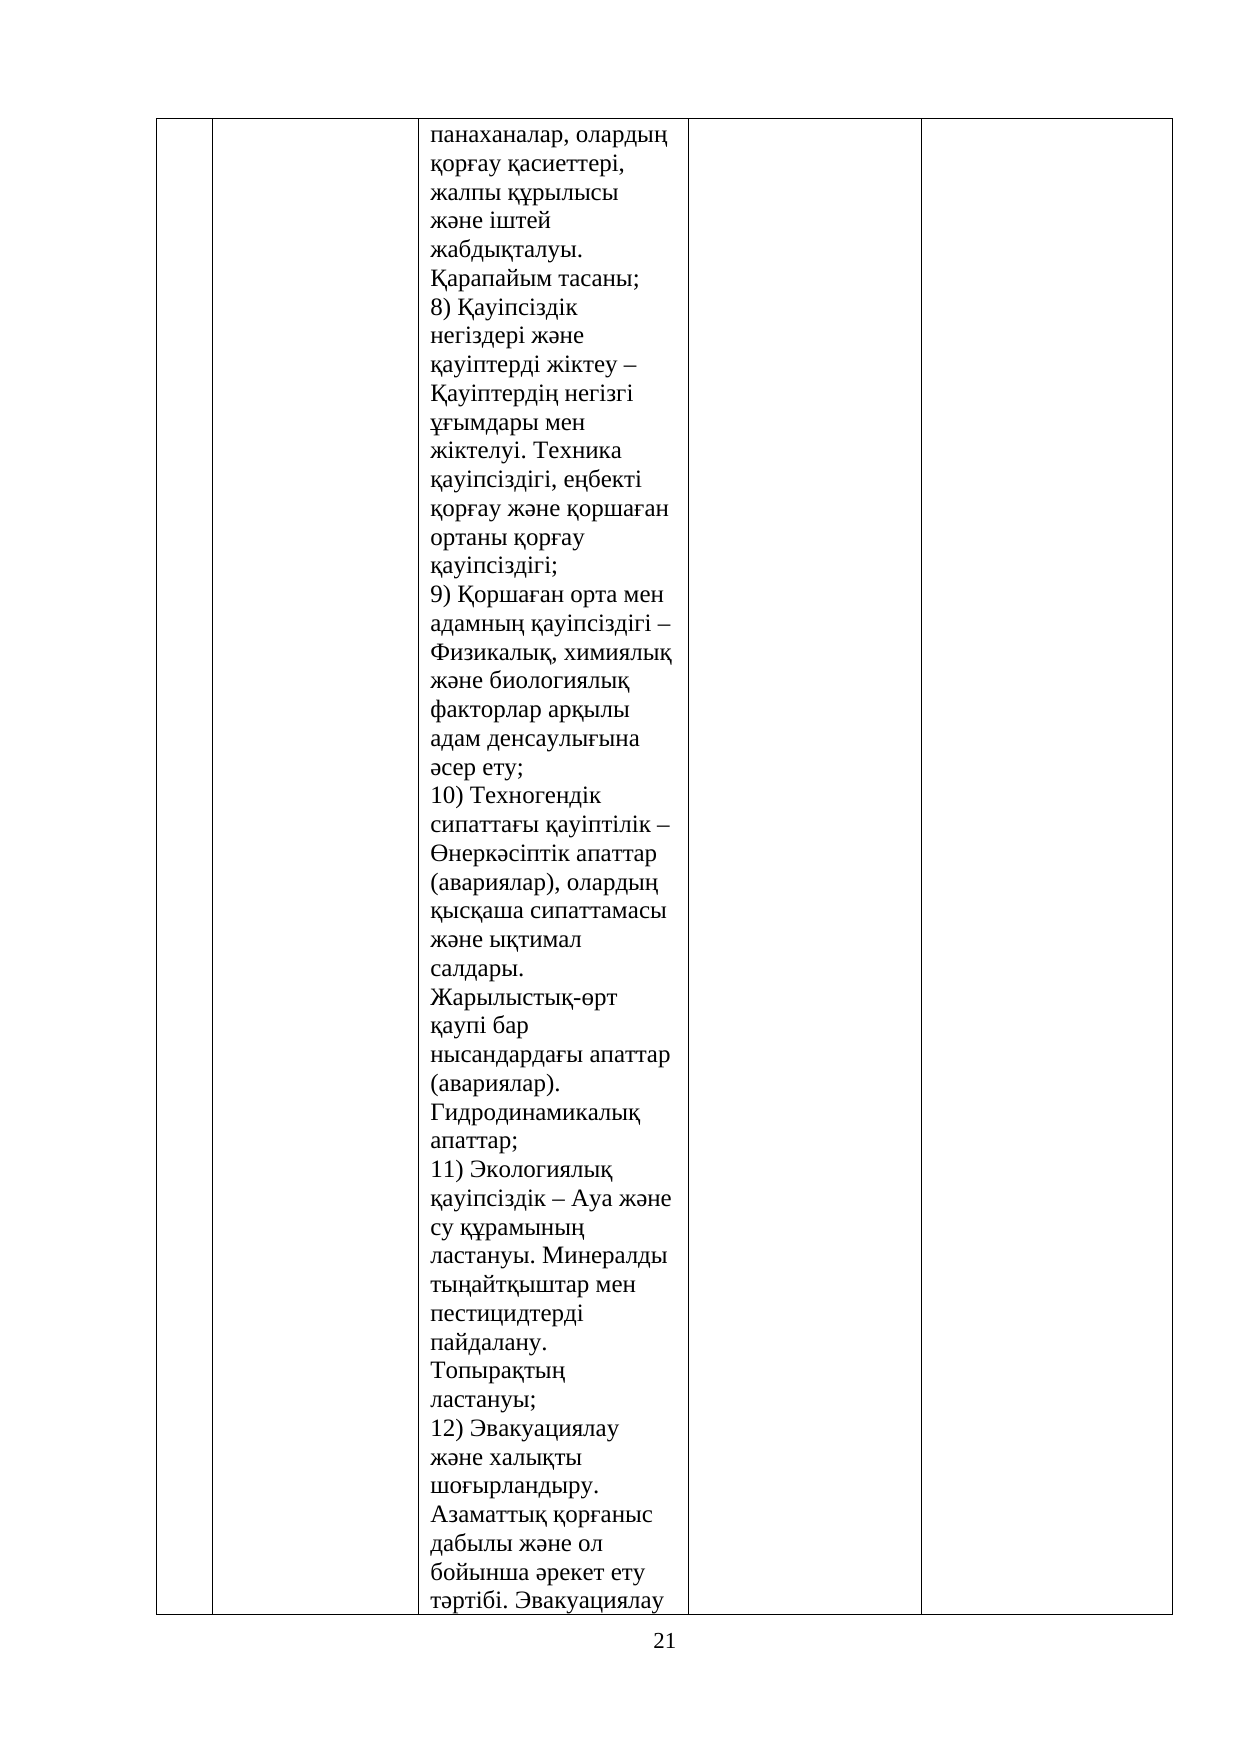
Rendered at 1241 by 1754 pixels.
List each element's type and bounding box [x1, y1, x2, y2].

table_cell [922, 119, 1172, 1614]
table_cell [689, 119, 921, 1614]
